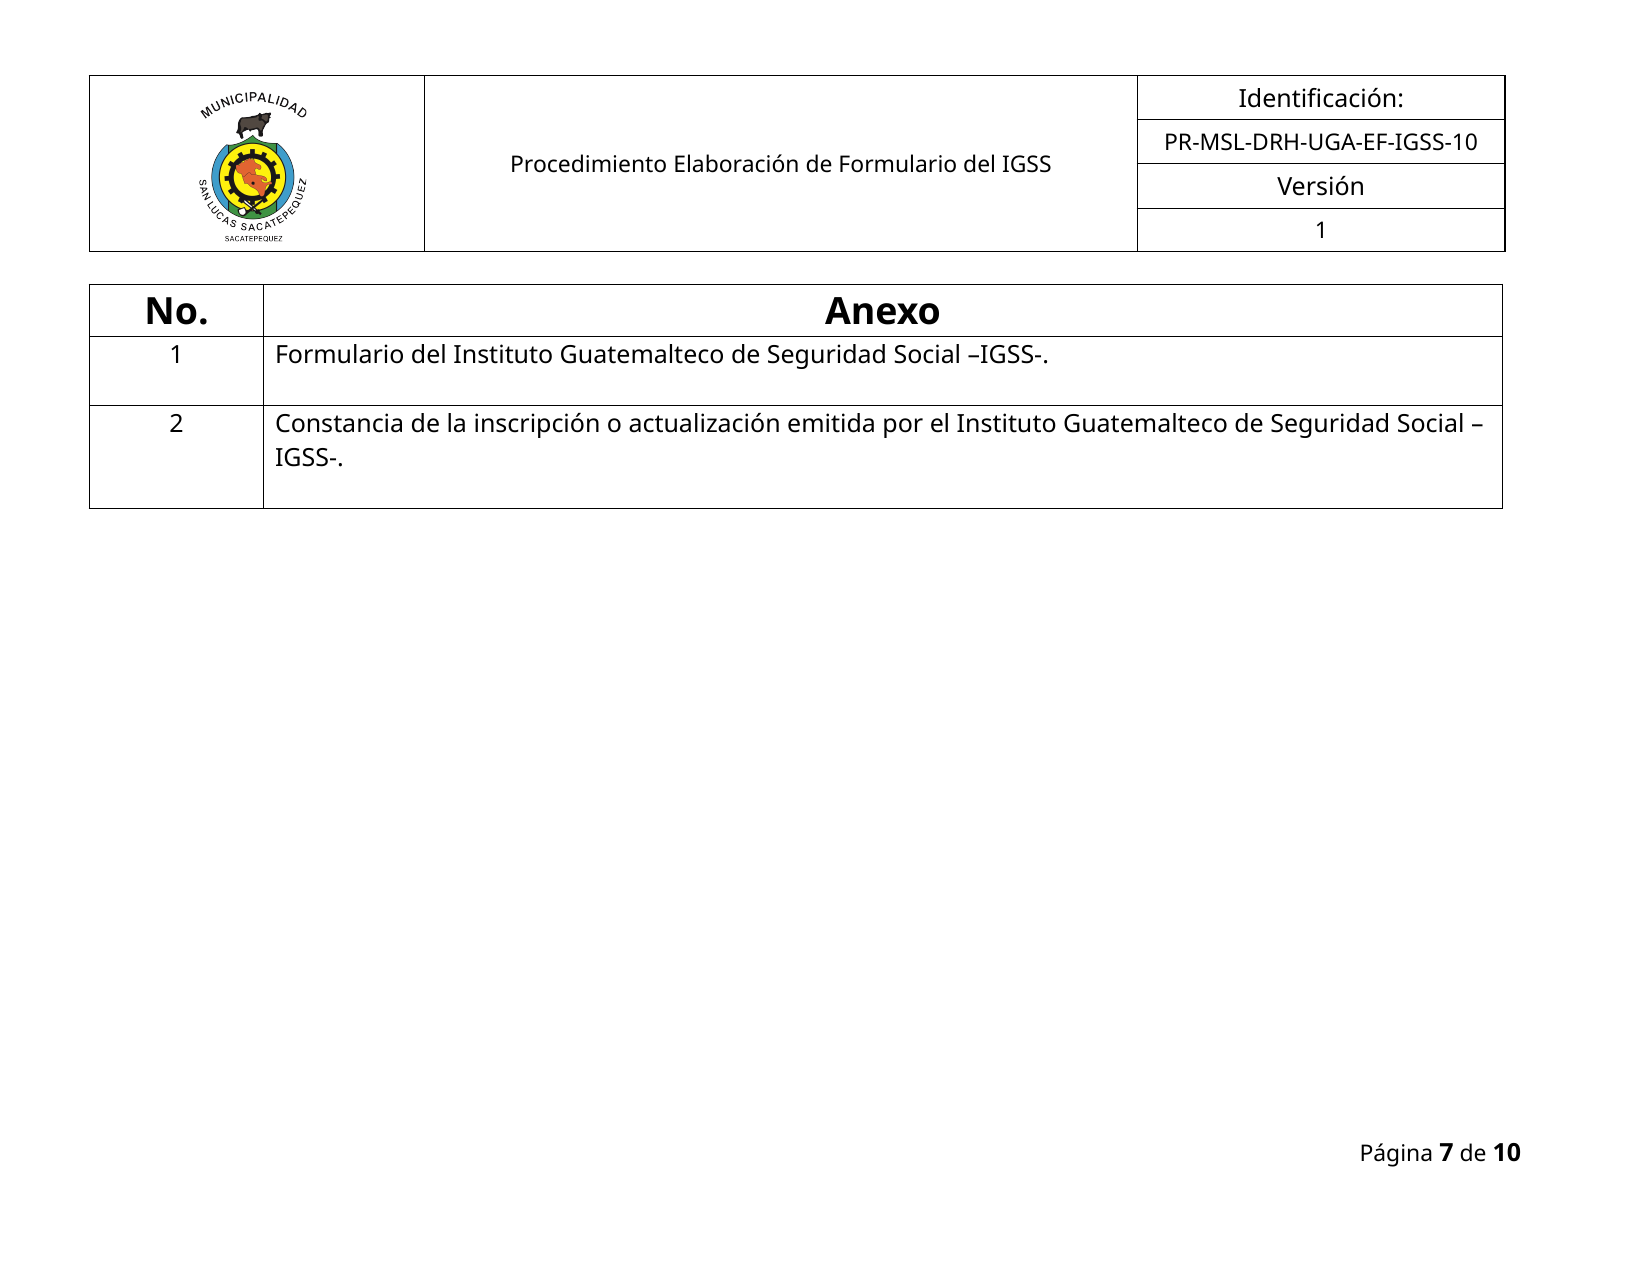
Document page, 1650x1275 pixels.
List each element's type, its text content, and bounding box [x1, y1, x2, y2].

table_cell 1 [90, 337, 263, 405]
table_header Anexo [264, 285, 1502, 336]
table_cell Constancia de la inscripción o actualización emitida por el Instituto Guatemalteco de Seguridad Social –IGSS-. [264, 406, 1502, 508]
picture [199, 92, 307, 242]
table_cell Formulario del Instituto Guatemalteco de Seguridad Social –IGSS-. [264, 337, 1502, 405]
table_header No. [90, 285, 263, 336]
table_cell 2 [90, 406, 263, 508]
